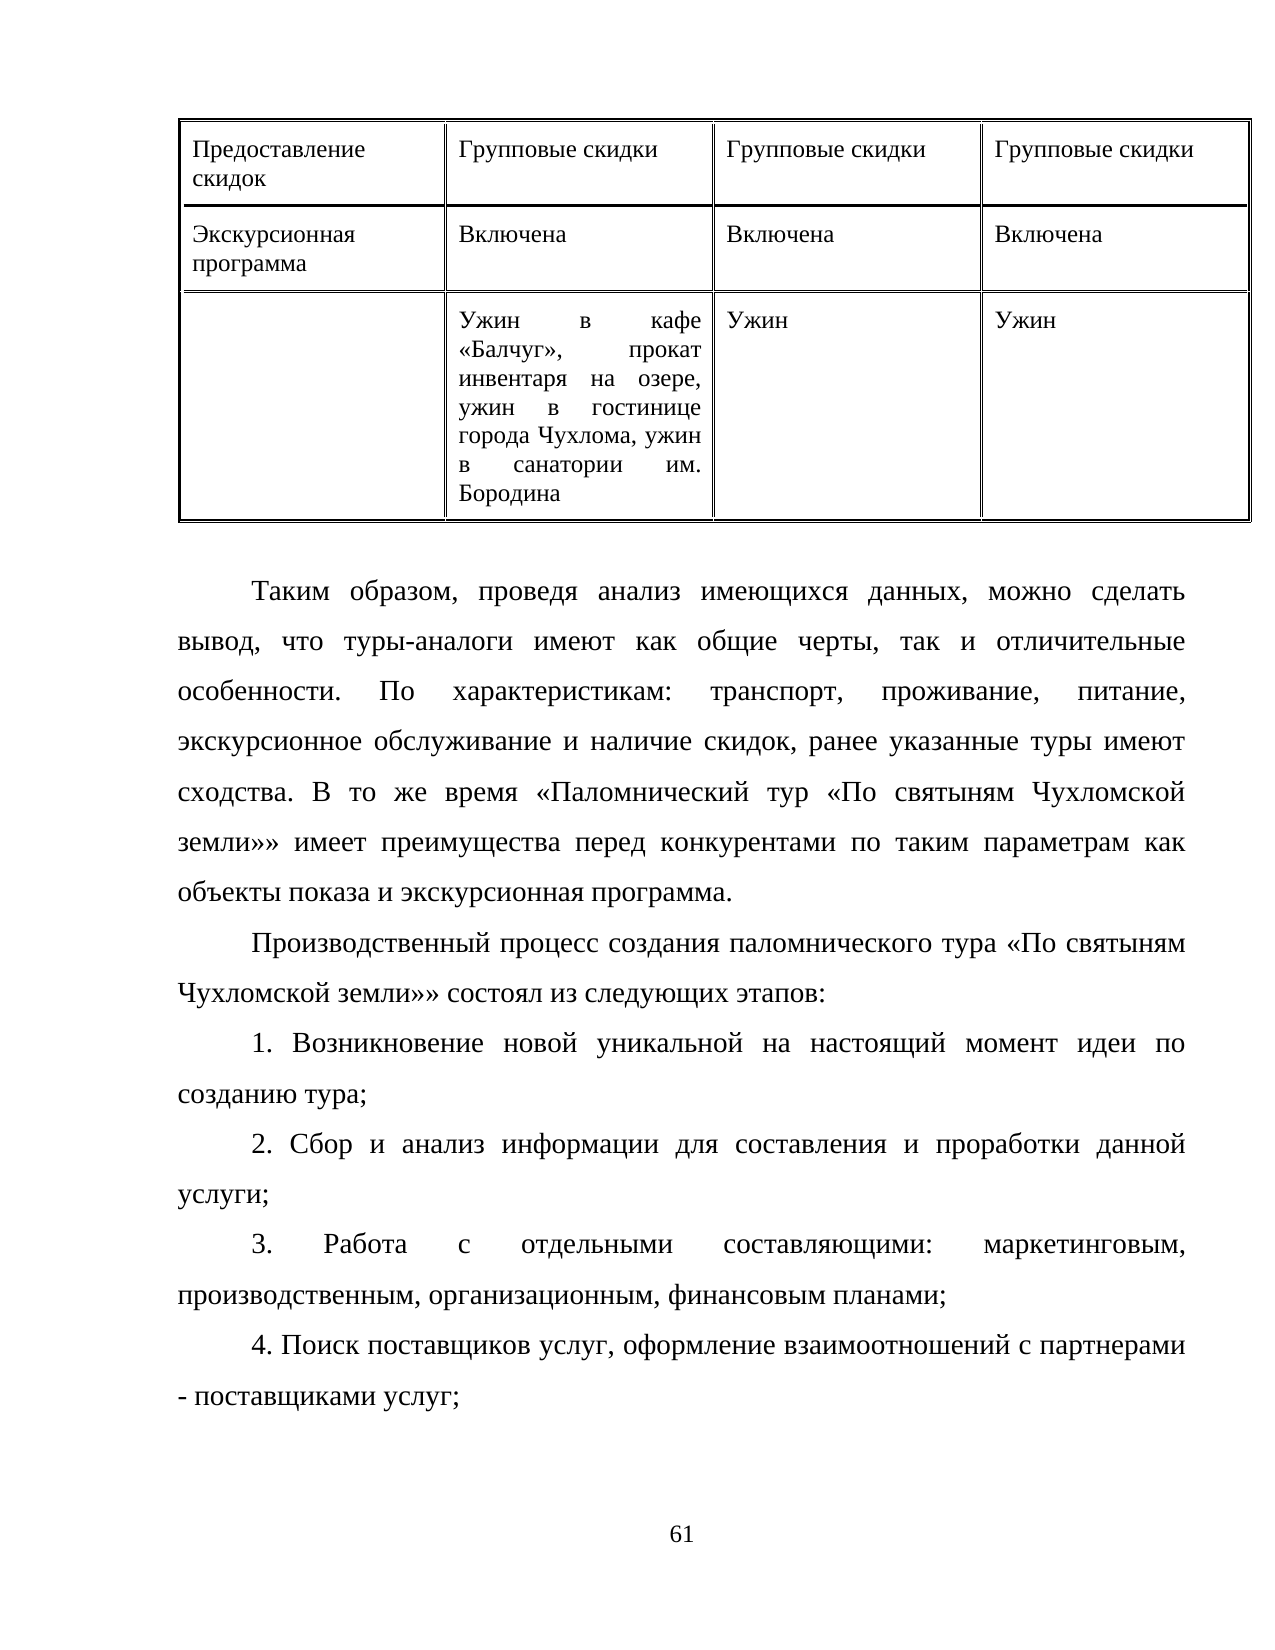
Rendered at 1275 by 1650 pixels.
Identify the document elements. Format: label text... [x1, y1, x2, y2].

table_cell Групповые скидки [714, 122, 982, 204]
text 2. Сбор и анализ информации для составления и проработки данной услуги; [177, 1126, 1186, 1210]
text Таким образом, проведя анализ имеющихся данных, можно сделать вывод, что туры-аналоги имеют как общие черты, так и отличительные особенности. По характеристикам: транспорт, проживание, питание, экскурсионное обслуживание и наличие скидок, ранее указанные туры имеют сходства. В то же время «Паломнический тур «По святыням Чухломской земли»» имеет преимущества перед конкурентами по таким параметрам как объекты показа и экскурсионная программа. [177, 573, 1186, 908]
table_cell Ужин [982, 290, 1249, 519]
table_cell Ужин в кафе «Балчуг», прокат инвентаря на озере, ужин в гостинице города Чухлома, ужин в санатории им. Бородина [446, 293, 714, 519]
text Производственный процесс создания паломнического тура «По святыням Чухломской земли»» состоял из следующих этапов: [177, 925, 1186, 1009]
table_cell Включена [447, 207, 712, 289]
table_cell Включена [715, 207, 980, 289]
table_cell Экскурсионная программа [181, 204, 444, 289]
table_cell Предоставление скидок [181, 122, 446, 204]
table_cell Групповые скидки [446, 122, 714, 204]
table_cell [181, 290, 446, 519]
table_cell Включена [983, 204, 1248, 289]
text 1. Возникновение новой уникальной на настоящий момент идеи по созданию тура; [177, 1025, 1186, 1109]
text 4. Поиск поставщиков услуг, оформление взаимоотношений с партнерами - поставщиками услуг; [177, 1327, 1186, 1411]
table_cell Ужин [714, 293, 982, 519]
text 3. Работа с отдельными составляющими: маркетинговым, производственным, организационным, финансовым планами; [177, 1227, 1186, 1311]
table_cell Групповые скидки [982, 122, 1248, 204]
